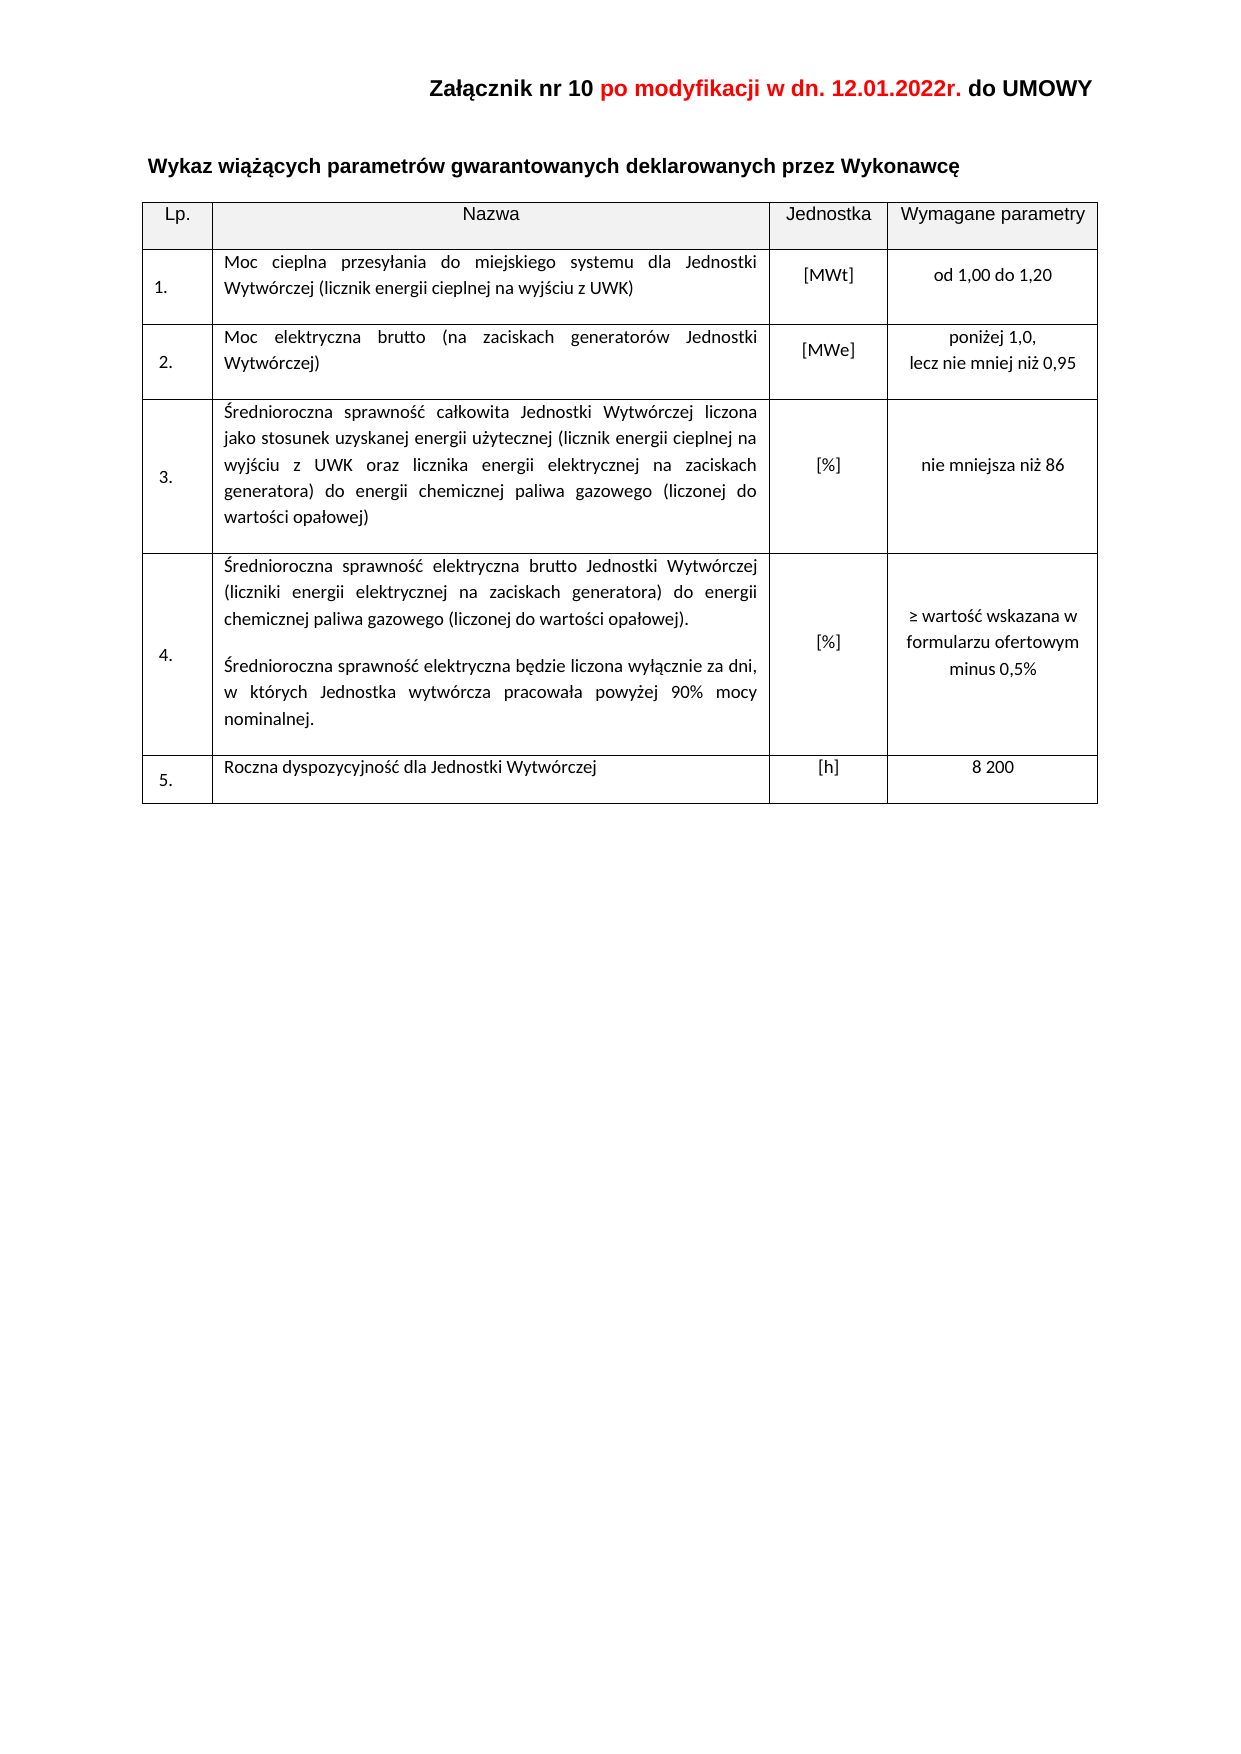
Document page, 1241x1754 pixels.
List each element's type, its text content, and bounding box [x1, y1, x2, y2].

table_cell Średnioroczna sprawność elektryczna brutto Jednostki Wytwórczej (liczniki energii elektrycznej na zaciskach generatora) do energii chemicznej paliwa gazowego (liczonej do wartości opałowej). Średnioroczna sprawność elektryczna będzie liczona wyłącznie za dni, w których Jednostka wytwórcza pracowała powyżej 90% mocy nominalnej. [213, 554, 769, 754]
table_cell [143, 554, 212, 754]
table_header Lp. [143, 203, 212, 249]
table_cell od 1,00 do 1,20 [888, 250, 1097, 324]
table_cell [%] [770, 400, 887, 553]
table_cell [143, 400, 212, 553]
table_cell Moc elektryczna brutto (na zaciskach generatorów Jednostki Wytwórczej) [213, 325, 769, 399]
text Wykaz wiążących parametrów gwarantowanych deklarowanych przez Wykonawcę [148, 154, 1093, 178]
table_header Nazwa [213, 203, 769, 249]
table_cell [%] [770, 554, 887, 754]
table_cell ≥ wartość wskazana w formularzu ofertowym minus 0,5% [888, 554, 1097, 754]
table_cell [MWe] [770, 325, 887, 399]
table_cell [143, 325, 212, 399]
table_cell [143, 756, 212, 803]
table_cell [MWt] [770, 250, 887, 324]
table_cell Roczna dyspozycyjność dla Jednostki Wytwórczej [213, 756, 769, 803]
table_cell poniżej 1,0, lecz nie mniej niż 0,95 [888, 325, 1097, 399]
table_cell [143, 250, 212, 324]
table_header Jednostka [770, 203, 887, 249]
table_cell 8 200 [888, 756, 1097, 803]
text Załącznik nr 10 po modyfikacji w dn. 12.01.2022r. do UMOWY [148, 75, 1093, 101]
table_cell Moc cieplna przesyłania do miejskiego systemu dla Jednostki Wytwórczej (licznik energii cieplnej na wyjściu z UWK) [213, 250, 769, 324]
table_cell [h] [770, 756, 887, 803]
table_cell nie mniejsza niż 86 [888, 400, 1097, 553]
table_header Wymagane parametry [888, 203, 1097, 249]
table_cell Średnioroczna sprawność całkowita Jednostki Wytwórczej liczona jako stosunek uzyskanej energii użytecznej (licznik energii cieplnej na wyjściu z UWK oraz licznika energii elektrycznej na zaciskach generatora) do energii chemicznej paliwa gazowego (liczonej do wartości opałowej) [213, 400, 769, 553]
